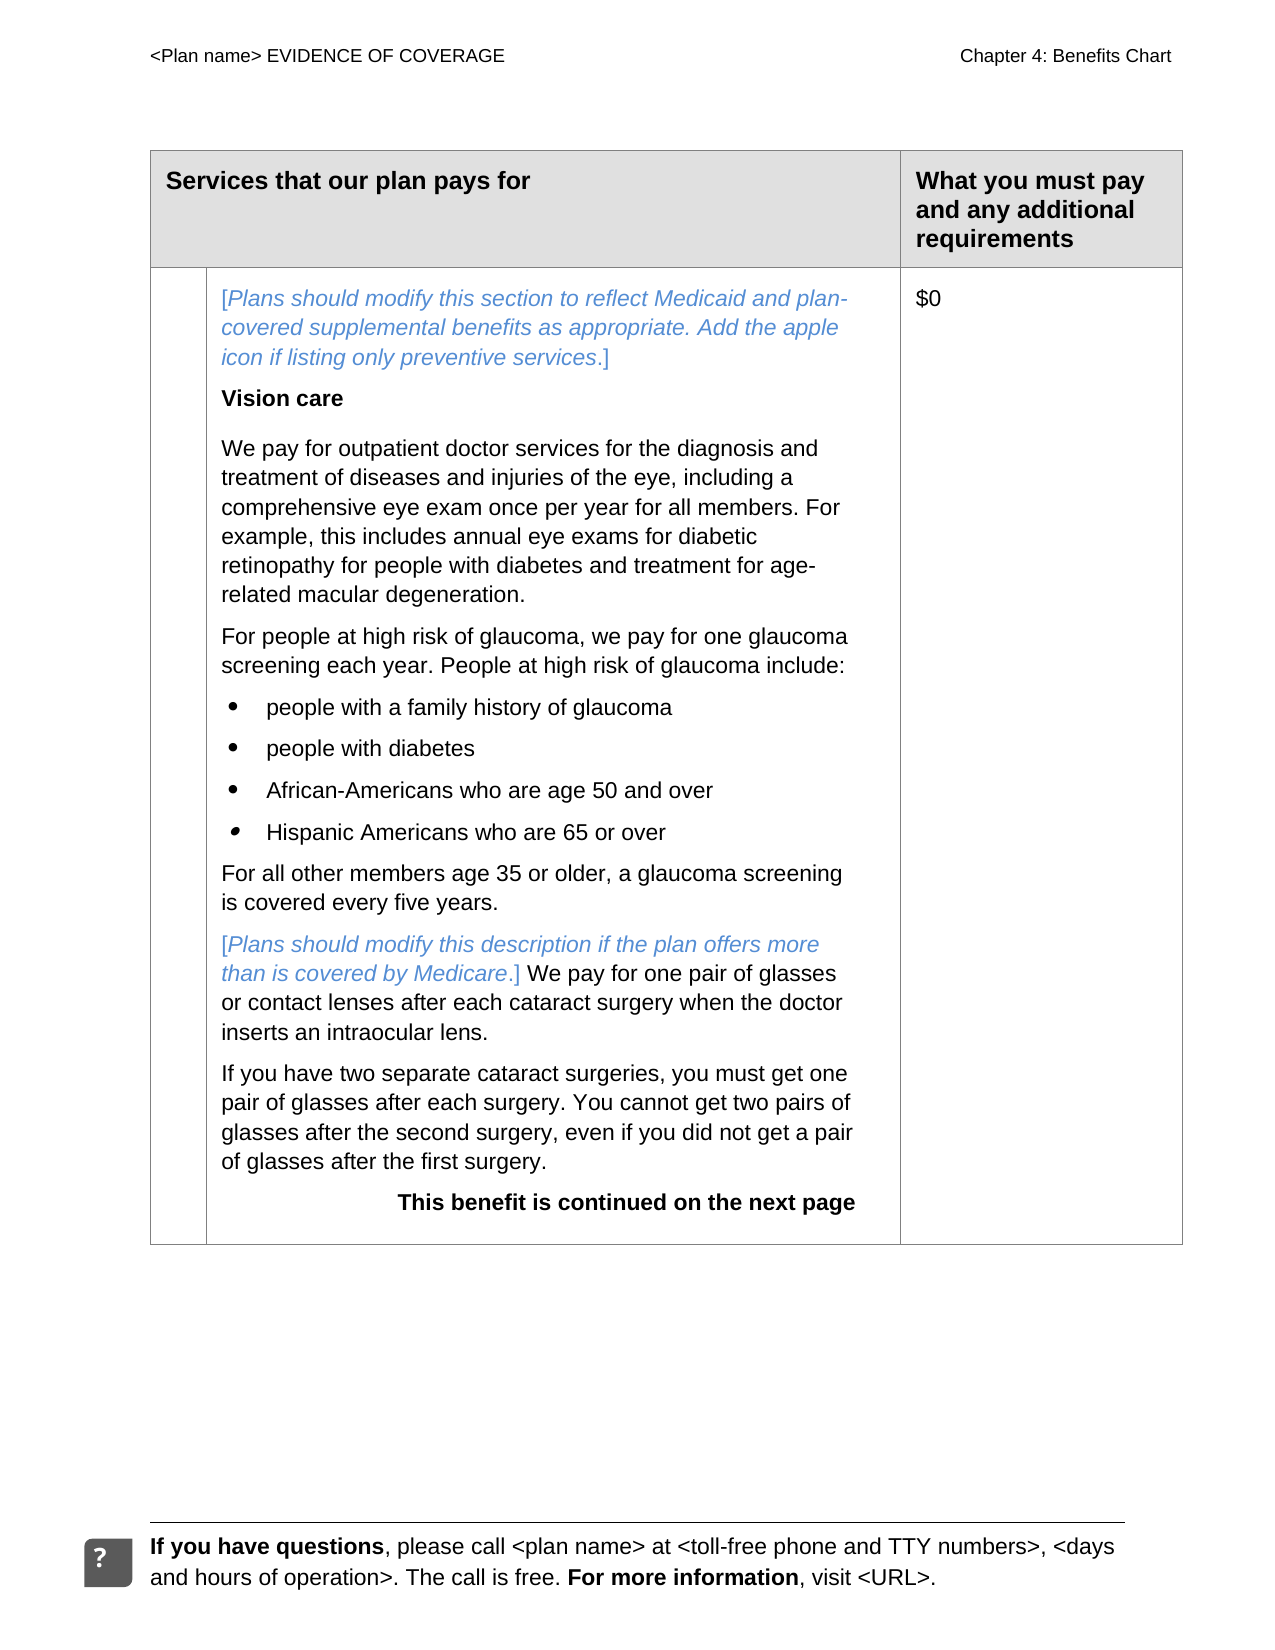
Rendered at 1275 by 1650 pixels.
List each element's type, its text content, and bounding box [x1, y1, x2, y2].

table_cell $0 [901, 268, 1182, 1244]
table_header Services that our plan pays for [151, 151, 900, 267]
table_cell [Plans should modify this section to reflect Medicaid and plan-covered supplemental benefits as appropriate. Add the apple icon if listing only preventive services.] Vision care We pay for outpatient doctor services for the diagnosis and treatment of diseases and injuries of the eye, including a comprehensive eye exam once per year for all members. For example, this includes annual eye exams for diabetic retinopathy for people with diabetes and treatment for age-related macular degeneration. For people at high risk of glaucoma, we pay for one glaucoma screening each year. People at high risk of glaucoma include: people with a family history of glaucoma people with diabetes African-Americans who are age 50 and over Hispanic Americans who are 65 or over For all other members age 35 or older, a glaucoma screening is covered every five years. [Plans should modify this description if the plan offers more than is covered by Medicare.] We pay for one pair of glasses or contact lenses after each cataract surgery when the doctor inserts an intraocular lens. If you have two separate cataract surgeries, you must get one pair of glasses after each surgery. You cannot get two pairs of glasses after the second surgery, even if you did not get a pair of glasses after the first surgery. This benefit is continued on the next page [207, 268, 900, 1244]
table_cell [151, 268, 206, 1244]
table_header What you must pay and any additional requirements [901, 151, 1182, 267]
